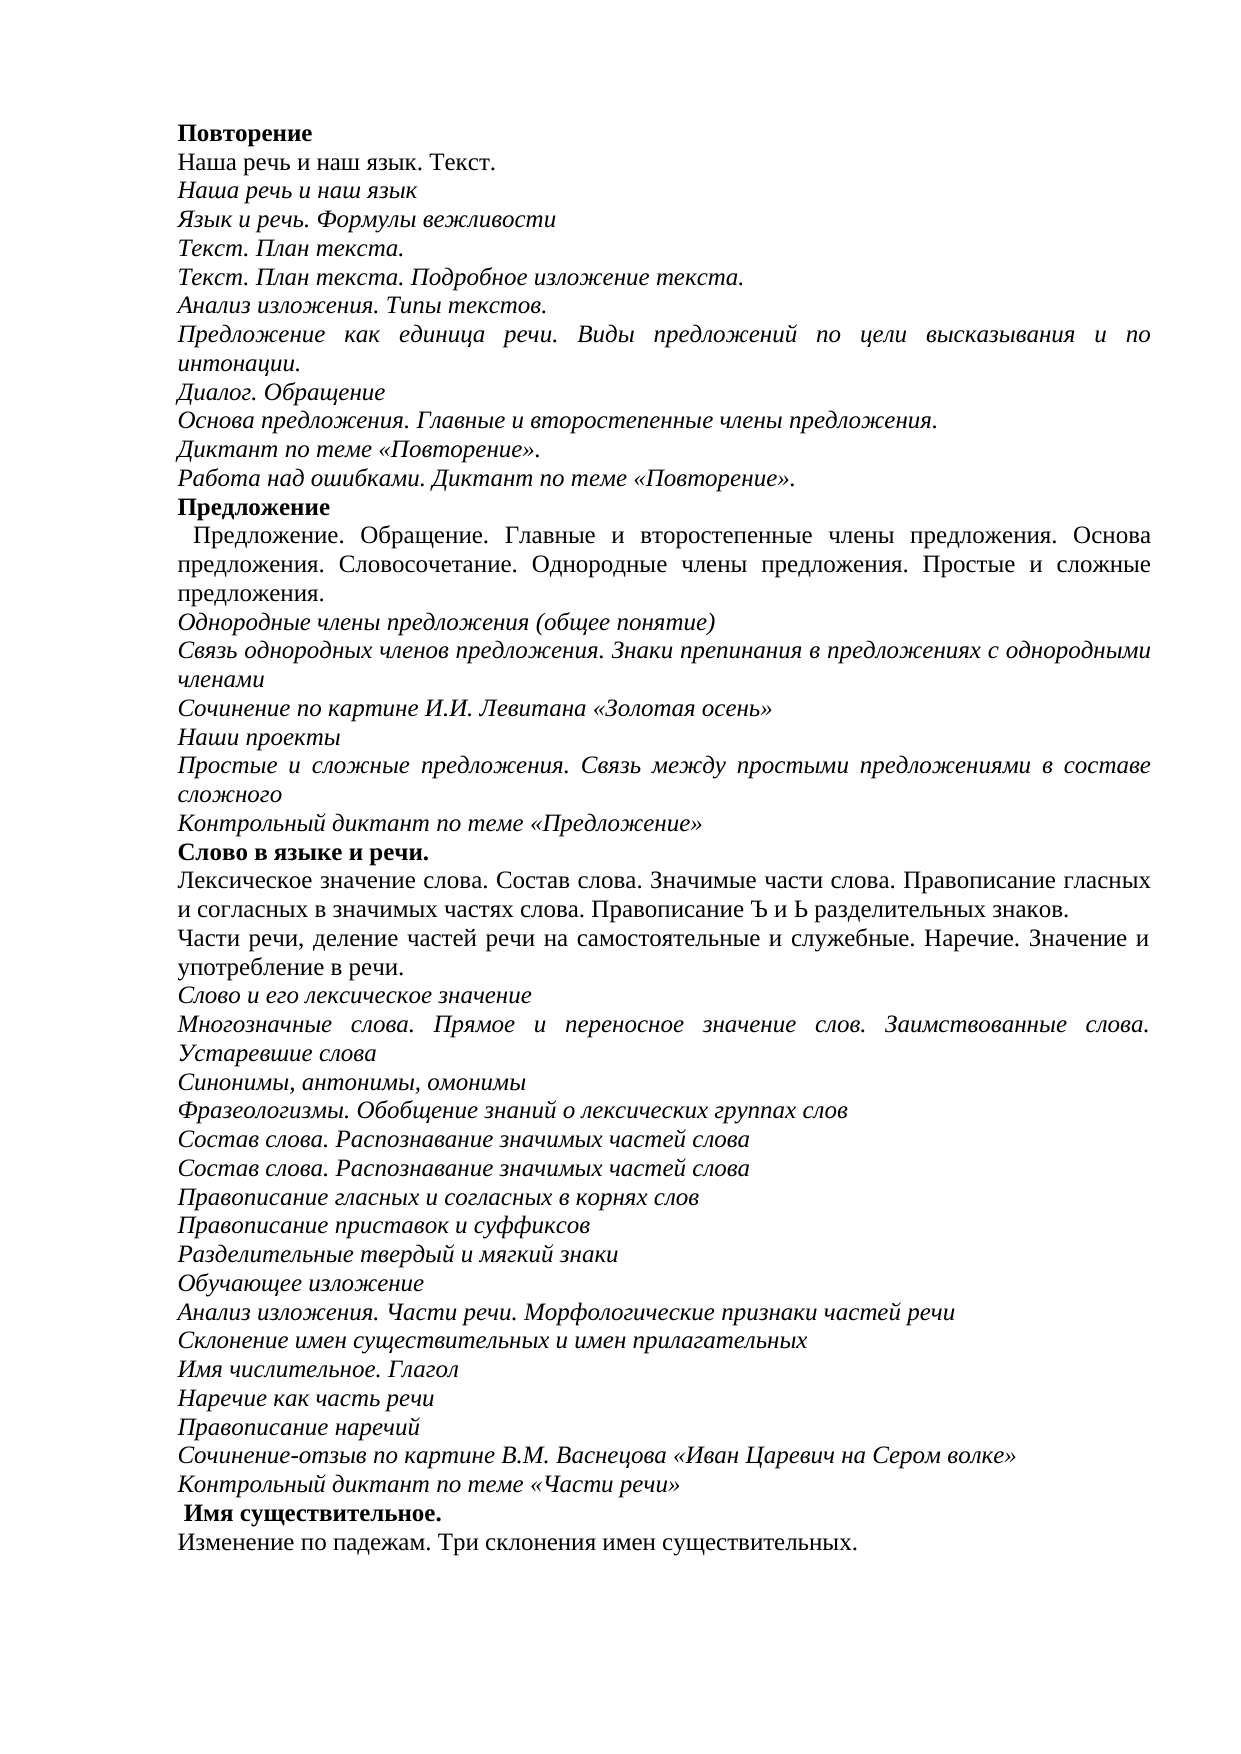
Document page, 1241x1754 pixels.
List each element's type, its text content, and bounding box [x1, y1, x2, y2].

text Предложение как единица речи. Виды предложений по цели высказывания и по интонации. [177, 319, 1152, 377]
text Контрольный диктант по теме «Предложение» [177, 808, 1152, 837]
text Основа предложения. Главные и второстепенные члены предложения. [177, 406, 1152, 434]
text Склонение имен существительных и имен прилагательных [177, 1326, 1150, 1354]
text Язык и речь. Формулы вежливости [177, 204, 1152, 233]
text Сочинение-отзыв по картине В.М. Васнецова «Иван Царевич на Сером волке» [177, 1441, 1150, 1469]
text Анализ изложения. Части речи. Морфологические признаки частей речи [177, 1297, 1150, 1326]
text Слово в языке и речи. [177, 837, 1152, 866]
text Наша речь и наш язык. Текст. [177, 147, 1152, 176]
text Имя существительное. [177, 1498, 1150, 1527]
text Предложение. Обращение. Главные и второстепенные члены предложения. Основа предложения. Словосочетание. Однородные члены предложения. Простые и сложные предложения. [177, 521, 1152, 607]
text Изменение по падежам. Три склонения имен существительных. [177, 1527, 1150, 1556]
text Сочинение по картине И.И. Левитана «Золотая осень» [177, 693, 1152, 722]
text Диалог. Обращение [177, 377, 1152, 406]
text Правописание наречий [177, 1412, 1150, 1441]
text Многозначные слова. Прямое и переносное значение слов. Заимствованные слова. Устаревшие слова [177, 1009, 1150, 1067]
text Состав слова. Распознавание значимых частей слова [177, 1153, 1150, 1182]
text Наречие как часть речи [177, 1383, 1150, 1412]
text Повторение [177, 118, 1152, 147]
text Состав слова. Распознавание значимых частей слова [177, 1124, 1150, 1153]
text Однородные члены предложения (общее понятие) [177, 607, 1152, 636]
text Анализ изложения. Типы текстов. [177, 291, 1152, 319]
text Предложение [177, 492, 1152, 521]
text Контрольный диктант по теме «Части речи» [177, 1469, 1150, 1498]
text Диктант по теме «Повторение». [177, 434, 1152, 463]
text Обучающее изложение [177, 1268, 1150, 1297]
text Простые и сложные предложения. Связь между простыми предложениями в составе сложного [177, 751, 1152, 808]
text Слово и его лексическое значение [177, 981, 1150, 1009]
text Связь однородных членов предложения. Знаки препинания в предложениях с однородными членами [177, 636, 1152, 693]
text Части речи, деление частей речи на самостоятельные и служебные. Наречие. Значение и употребление в речи. [177, 923, 1150, 981]
text Лексическое значение слова. Состав слова. Значимые части слова. Правописание гласных и согласных в значимых частях слова. Правописание Ъ и Ь разделительных знаков. [177, 866, 1152, 923]
text Текст. План текста. Подробное изложение текста. [177, 262, 1152, 291]
text Наши проекты [177, 722, 1152, 751]
text Разделительные твердый и мягкий знаки [177, 1239, 1150, 1268]
text Имя числительное. Глагол [177, 1354, 1150, 1383]
text Фразеологизмы. Обобщение знаний о лексических группах слов [177, 1096, 1150, 1124]
text Правописание приставок и суффиксов [177, 1211, 1150, 1239]
text Текст. План текста. [177, 233, 1152, 262]
text Синонимы, антонимы, омонимы [177, 1067, 1150, 1096]
text Работа над ошибками. Диктант по теме «Повторение». [177, 463, 1152, 492]
text Наша речь и наш язык [177, 176, 1152, 204]
text Правописание гласных и согласных в корнях слов [177, 1182, 1150, 1211]
